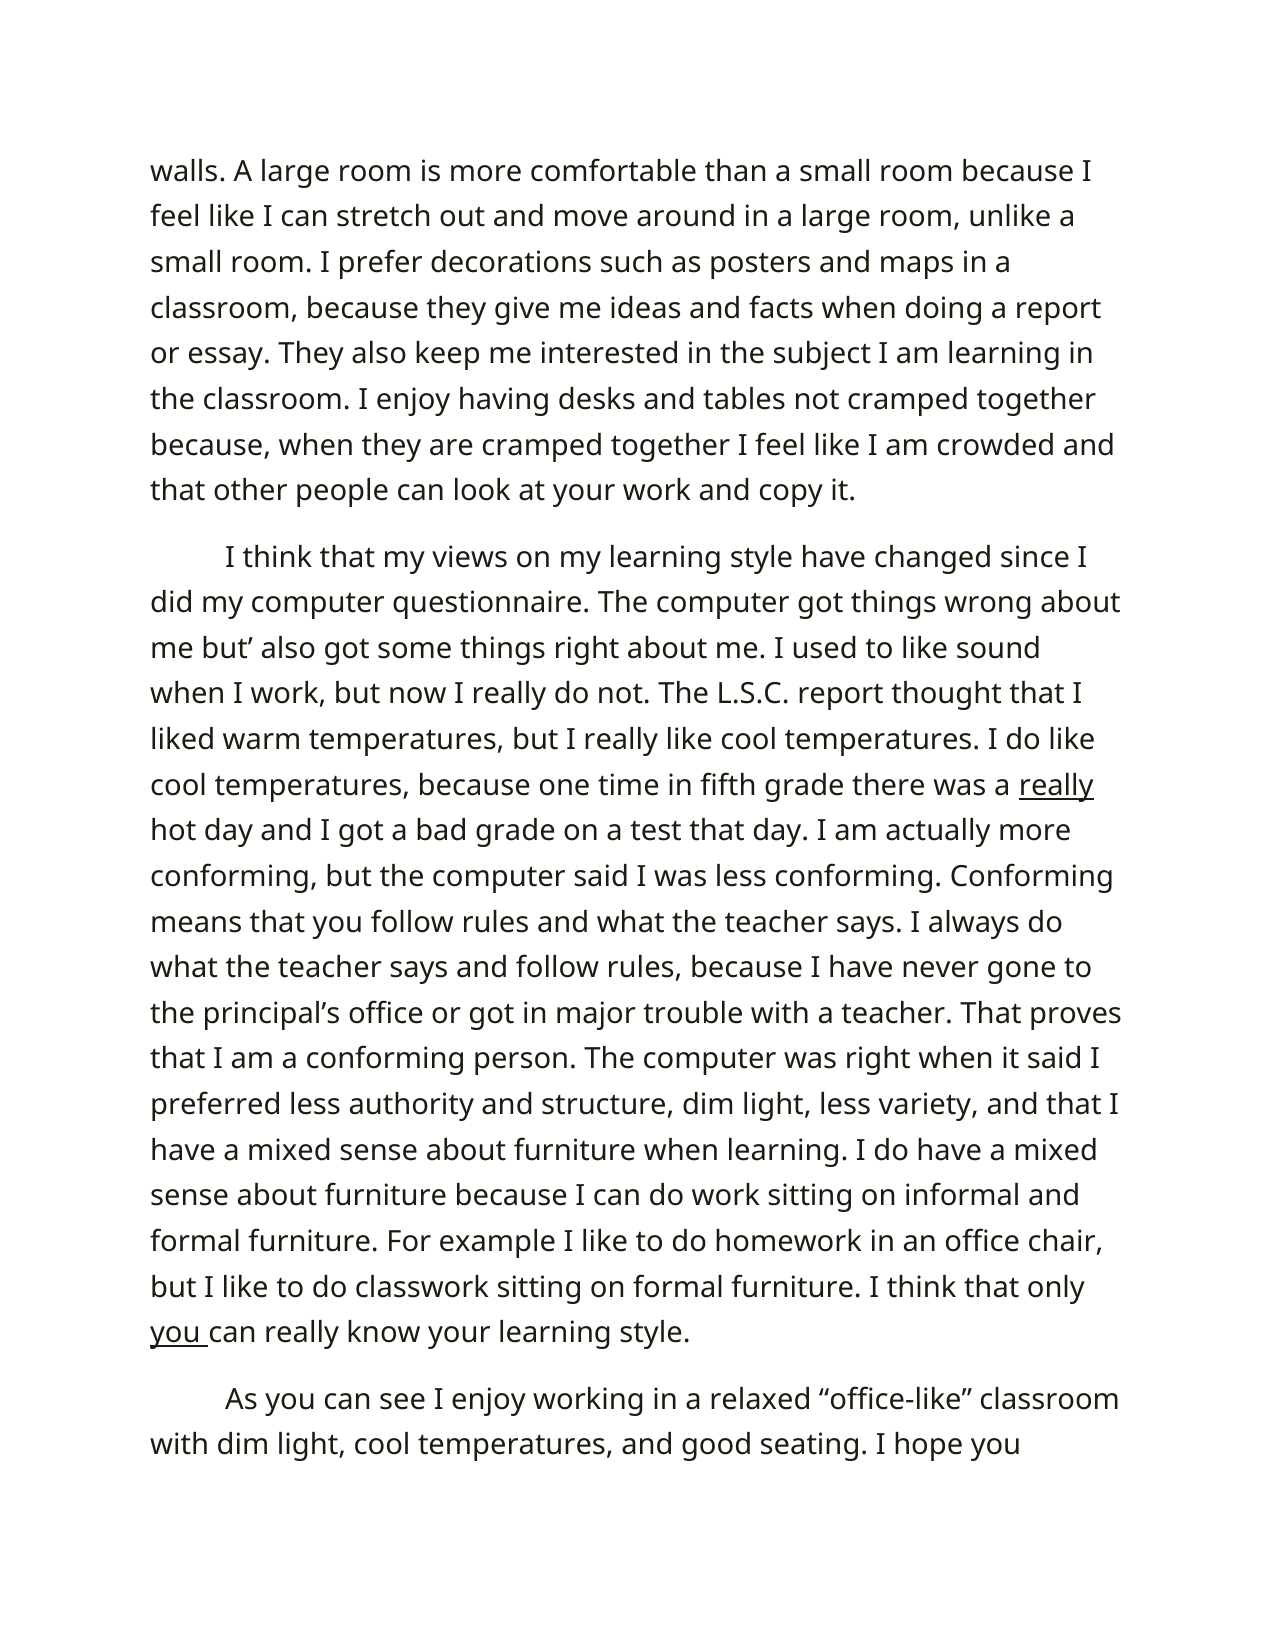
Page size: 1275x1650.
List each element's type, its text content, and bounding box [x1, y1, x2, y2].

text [150, 150, 1125, 509]
text I think that my views on my learning style have changed since I did my computer questionnaire. The computer got things wrong about me but’ also got some things right about me. I used to like sound when I work, but now I really do not. The L.S.C. report thought that I liked warm temperatures, but I really like cool temperatures. I do like cool temperatures, because one time in fifth grade there was a really hot day and I got a bad grade on a test that day. I am actually more conforming, but the computer said I was less conforming. Conforming means that you follow rules and what the teacher says. I always do what the teacher says and follow rules, because I have never gone to the principal’s office or got in major trouble with a teacher. That proves that I am a conforming person. The computer was right when it said I preferred less authority and structure, dim light, less variety, and that I have a mixed sense about furniture when learning. I do have a mixed sense about furniture because I can do work sitting on informal and formal furniture. For example I like to do homework in an office chair, but I like to do classwork sitting on formal furniture. I think that only you can really know your learning style. [150, 536, 1125, 1351]
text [150, 1378, 1125, 1463]
